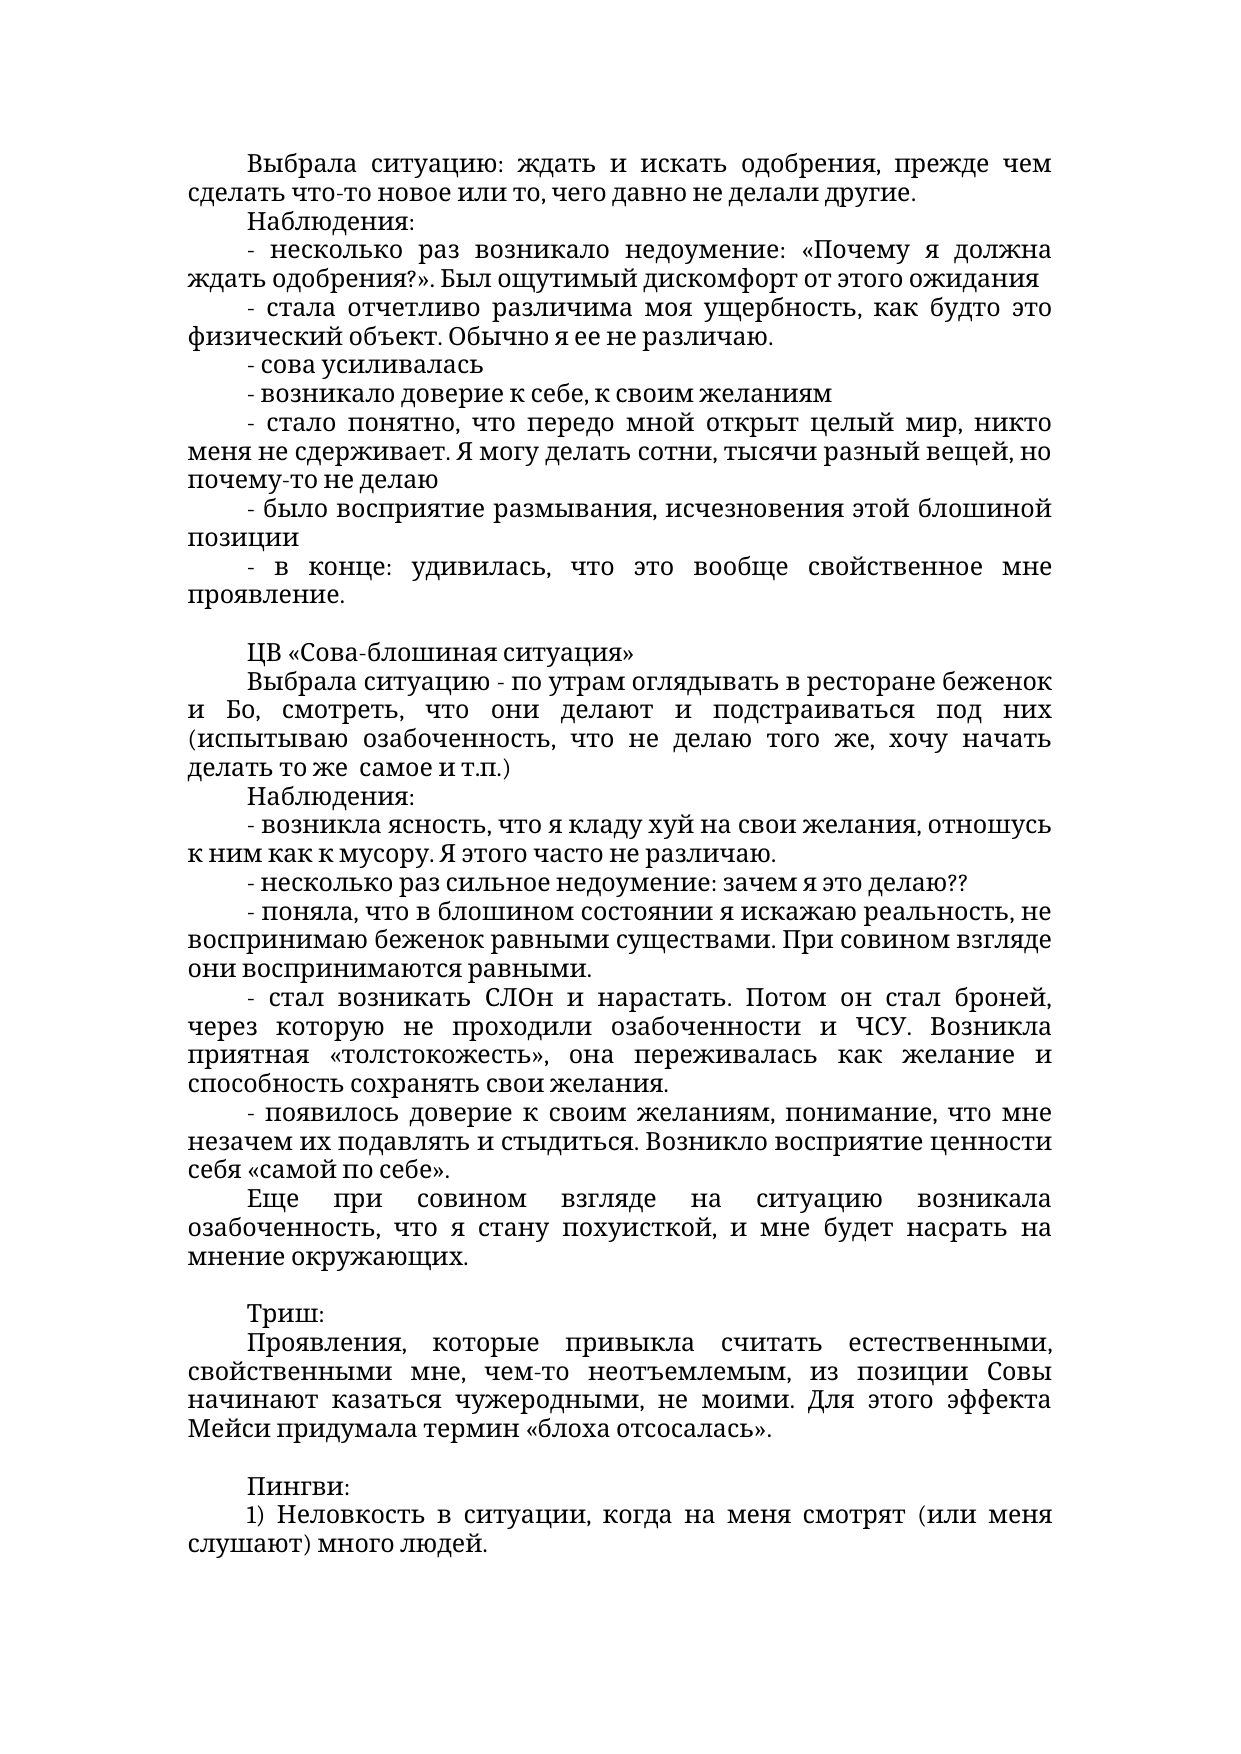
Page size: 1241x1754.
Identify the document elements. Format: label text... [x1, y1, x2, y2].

text - стало понятно, что передо мной открыт целый мир, никто меня не сдерживает. Я могу делать сотни, тысячи разный вещей, но почему-то не делаю [187, 409, 1053, 495]
text - возникла ясность, что я кладу хуй на свои желания, отношусь к ним как к мусору. Я этого часто не различаю. [187, 811, 1053, 869]
text Пингви: [187, 1472, 1053, 1501]
text - стала отчетливо различима моя ущербность, как будто это физический объект. Обычно я ее не различаю. [187, 294, 1053, 351]
text - возникало доверие к себе, к своим желаниям [187, 380, 1053, 409]
text - было восприятие размывания, исчезновения этой блошиной позиции [187, 495, 1053, 552]
text Наблюдения: [187, 782, 1053, 811]
text - несколько раз возникало недоумение: «Почему я должна ждать одобрения?». Был ощутимый дискомфорт от этого ожидания [187, 236, 1053, 294]
text - в конце: удивилась, что это вообще свойственное мне проявление. [187, 552, 1053, 610]
text - стал возникать СЛОн и нарастать. Потом он стал броней, через которую не проходили озабоченности и ЧСУ. Возникла приятная «толстокожесть», она переживалась как желание и способность сохранять свои желания. [187, 984, 1053, 1099]
text Триш: [187, 1300, 1053, 1329]
text Выбрала ситуацию - по утрам оглядывать в ресторане беженок и Бо, смотреть, что они делают и подстраиваться под них (испытываю озабоченность, что не делаю того же, хочу начать делать то же самое и т.п.) [187, 667, 1053, 782]
text - сова усиливалась [187, 351, 1053, 380]
text - поняла, что в блошином состоянии я искажаю реальность, не воспринимаю беженок равными существами. При совином взгляде они воспринимаются равными. [187, 897, 1053, 984]
text Выбрала ситуацию: ждать и искать одобрения, прежде чем сделать что-то новое или то, чего давно не делали другие. [187, 150, 1053, 207]
text Наблюдения: [187, 207, 1053, 236]
text - появилось доверие к своим желаниям, понимание, что мне незачем их подавлять и стыдиться. Возникло восприятие ценности себя «самой по себе». [187, 1099, 1053, 1185]
text Проявления, которые привыкла считать естественными, свойственными мне, чем-то неотъемлемым, из позиции Совы начинают казаться чужеродными, не моими. Для этого эффекта Мейси придумала термин «блоха отсосалась». [187, 1329, 1053, 1444]
text 1) Неловкость в ситуации, когда на меня смотрят (или меня слушают) много людей. [187, 1501, 1053, 1559]
text - несколько раз сильное недоумение: зачем я это делаю?? [187, 869, 1053, 897]
text Еще при совином взгляде на ситуацию возникала озабоченность, что я стану похуисткой, и мне будет насрать на мнение окружающих. [187, 1185, 1053, 1271]
text ЦВ «Сова-блошиная ситуация» [187, 639, 1053, 667]
